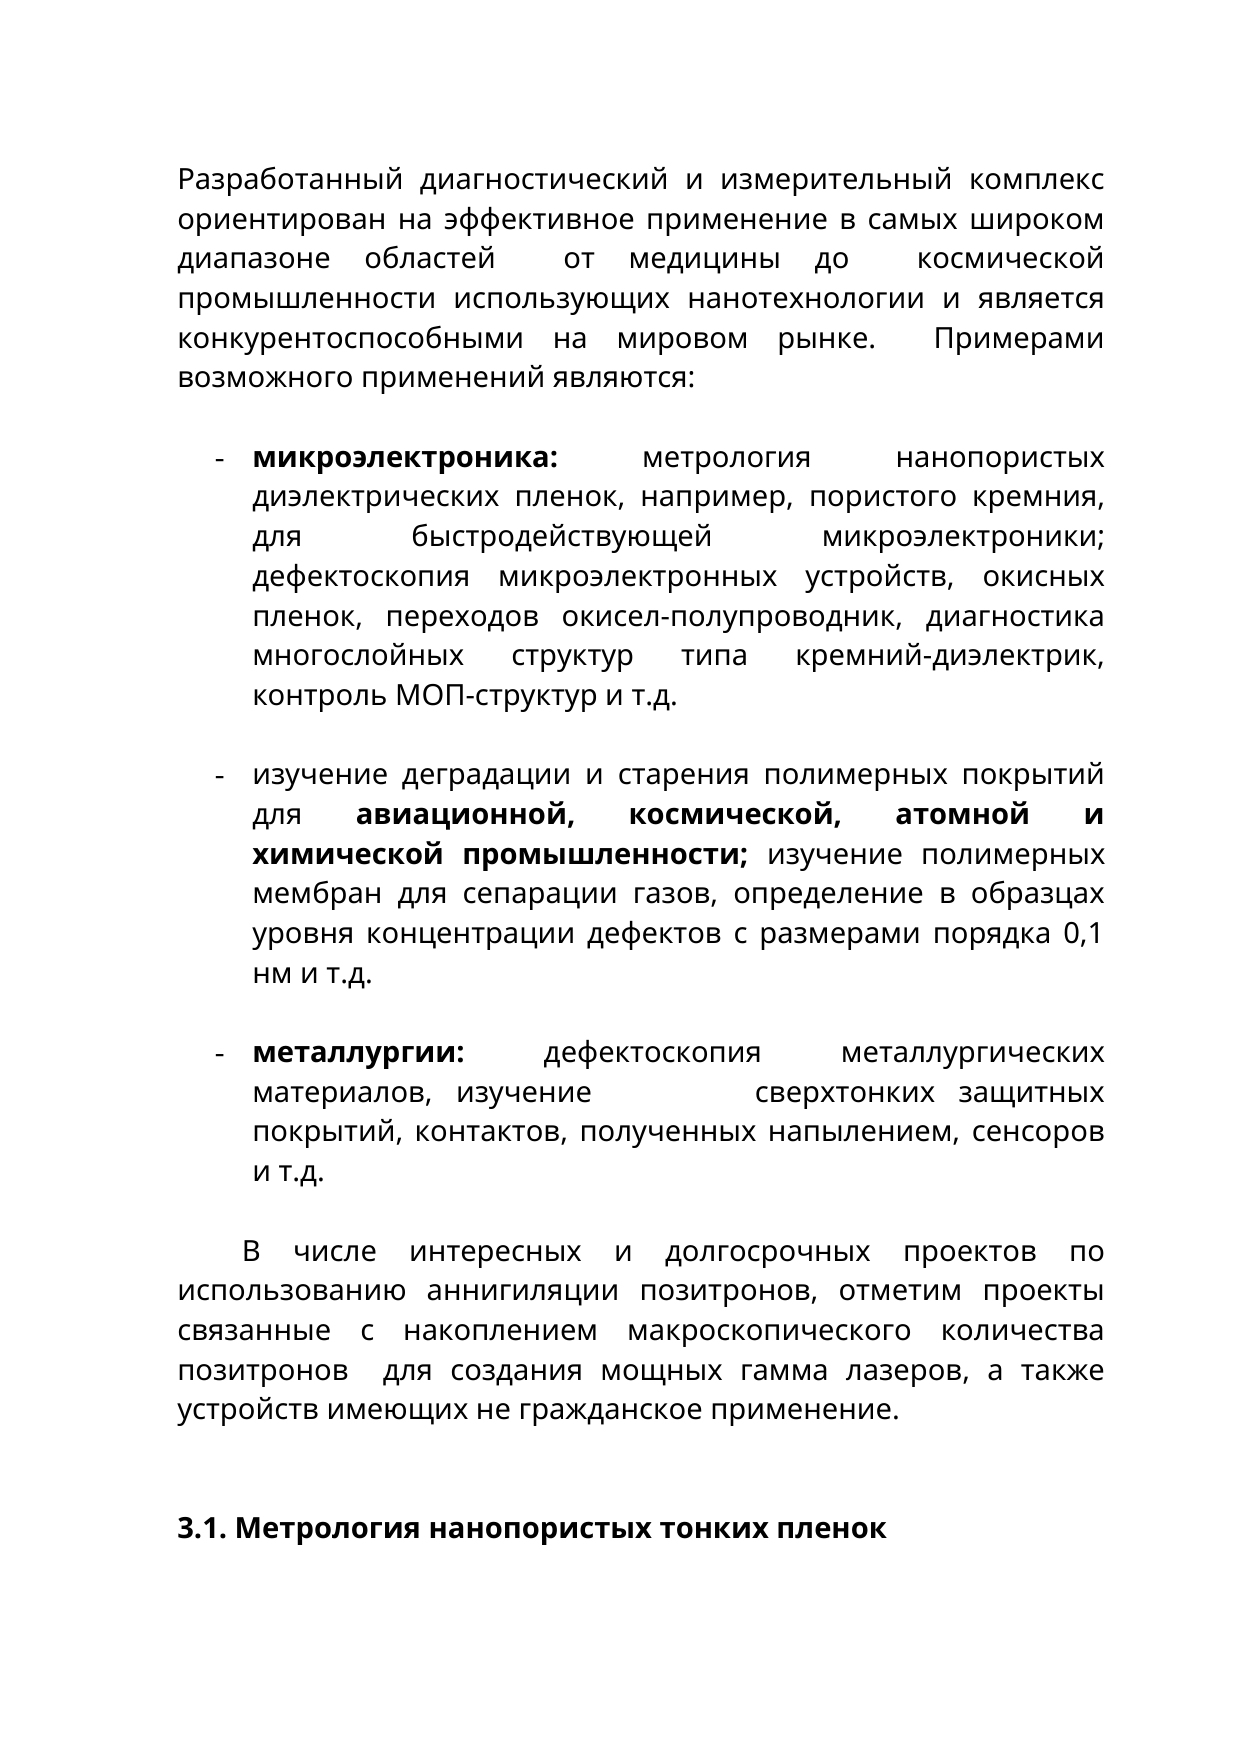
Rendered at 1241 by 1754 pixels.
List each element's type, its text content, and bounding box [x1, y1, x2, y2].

text В числе интересных и долгосрочных проектов по использованию аннигиляции позитронов, отметим проекты связанные с накоплением макроскопического количества позитронов для создания мощных гамма лазеров, а также устройств имеющих не гражданское применение. [177, 1230, 1105, 1428]
list изучение деградации и старения полимерных покрытий для авиационной, космической, атомной и химической промышленности; изучение полимерных мембран для сепарации газов, определение в образцах уровня концентрации дефектов с размерами порядка 0,1 нм и т.д. [214, 753, 1105, 992]
text 3.1. Метрология нанопористых тонких пленок [177, 1508, 1105, 1547]
text Разработанный диагностический и измерительный комплекс ориентирован на эффективное применение в самых широком диапазоне областей от медицины до космической промышленности использующих нанотехнологии и является конкурентоспособными на мировом рынке. Примерами возможного применений являются: [177, 158, 1105, 396]
list металлургии: дефектоскопия металлургических материалов, изучение сверхтонких защитных покрытий, контактов, полученных напылением, сенсоров и т.д. [214, 1031, 1105, 1190]
list микроэлектроника: метрология нанопористых диэлектрических пленок, например, пористого кремния, для быстродействующей микроэлектроники; дефектоскопия микроэлектронных устройств, окисных пленок, переходов окисел-полупроводник, диагностика многослойных структур типа кремний-диэлектрик, контроль МОП-структур и т.д. [214, 436, 1105, 714]
